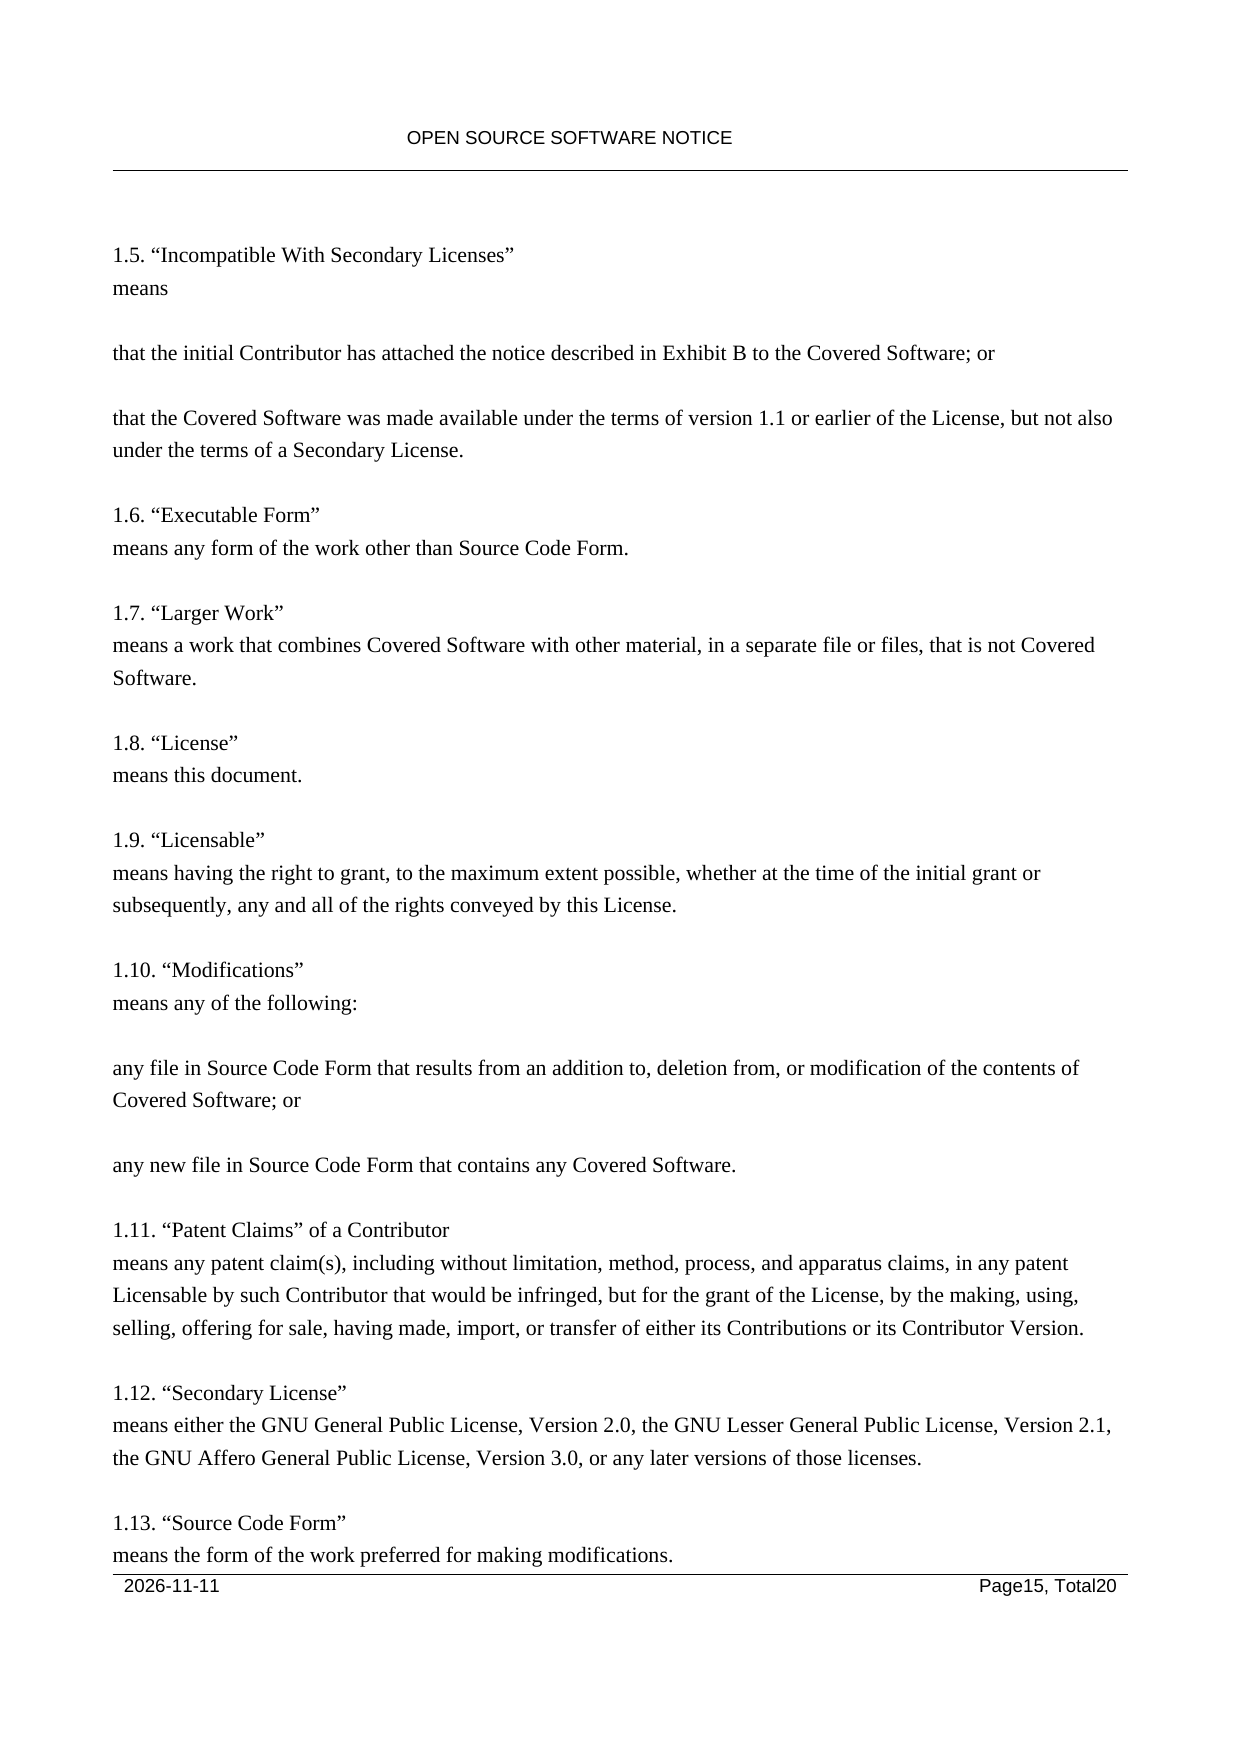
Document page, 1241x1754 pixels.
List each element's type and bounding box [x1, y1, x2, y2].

text [112, 206, 1128, 1571]
